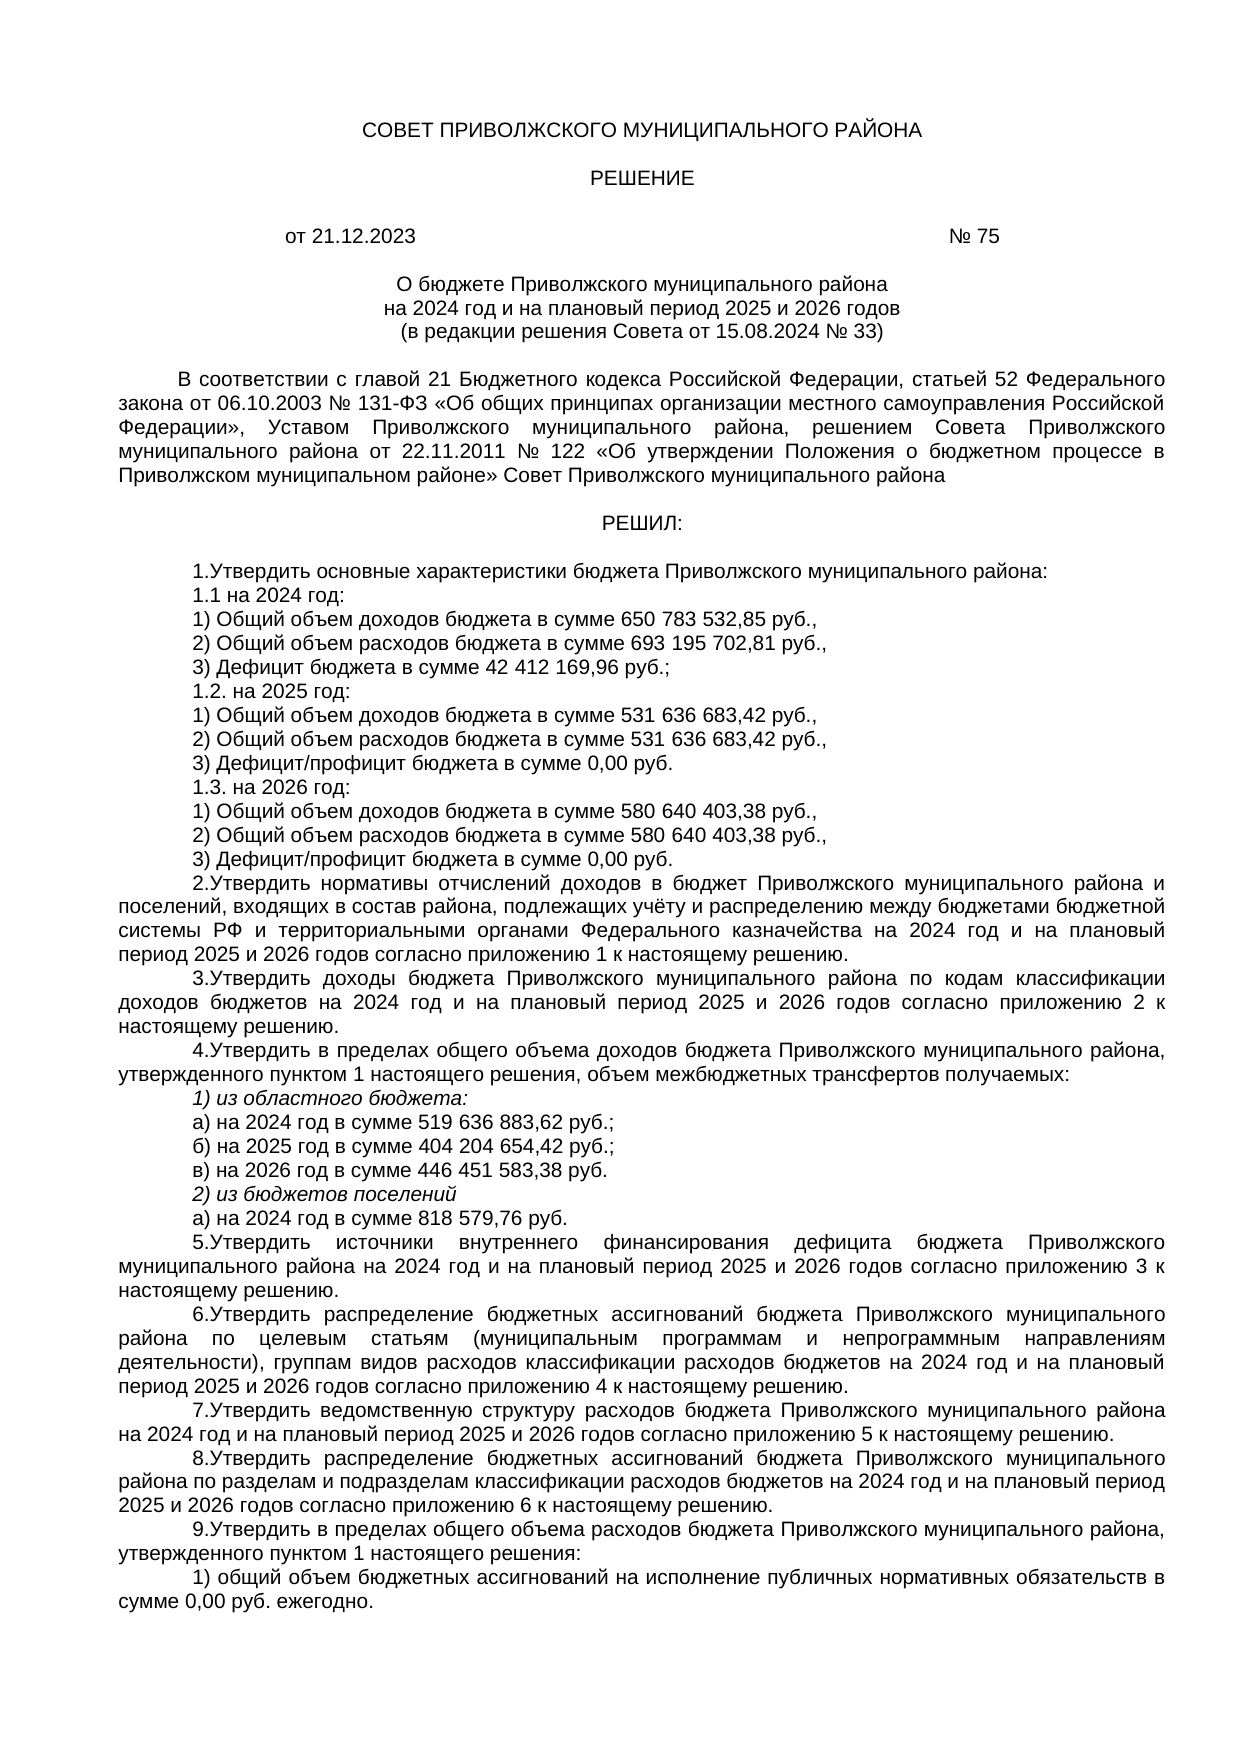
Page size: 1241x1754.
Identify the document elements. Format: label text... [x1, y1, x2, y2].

text 1) Общий объем доходов бюджета в сумме 531 636 683,42 руб., [118, 703, 1166, 727]
text 1) общий объем бюджетных ассигнований на исполнение публичных нормативных обязательств в сумме 0,00 руб. ежегодно. [118, 1565, 1166, 1613]
text 1.2. на 2025 год: [118, 679, 1166, 703]
text 7.Утвердить ведомственную структуру расходов бюджета Приволжского муниципального района на 2024 год и на плановый период 2025 и 2026 годов согласно приложению 5 к настоящему решению. [118, 1397, 1166, 1445]
text 6.Утвердить распределение бюджетных ассигнований бюджета Приволжского муниципального района по целевым статьям (муниципальным программам и непрограммным направлениям деятельности), группам видов расходов классификации расходов бюджетов на 2024 год и на плановый период 2025 и 2026 годов согласно приложению 4 к настоящему решению. [118, 1302, 1166, 1397]
text СОВЕТ ПРИВОЛЖСКОГО МУНИЦИПАЛЬНОГО РАЙОНА [118, 118, 1166, 142]
text 4.Утвердить в пределах общего объема доходов бюджета Приволжского муниципального района, утвержденного пунктом 1 настоящего решения, объем межбюджетных трансфертов получаемых: [118, 1038, 1166, 1086]
text 1.Утвердить основные характеристики бюджета Приволжского муниципального района: [118, 559, 1166, 583]
text 3) Дефицит бюджета в сумме 42 412 169,96 руб.; [118, 655, 1166, 679]
text б) на 2025 год в сумме 404 204 654,42 руб.; [118, 1134, 1166, 1158]
text 2) Общий объем расходов бюджета в сумме 531 636 683,42 руб., [118, 727, 1166, 751]
text 3) Дефицит/профицит бюджета в сумме 0,00 руб. [118, 751, 1166, 774]
text 1) Общий объем доходов бюджета в сумме 580 640 403,38 руб., [118, 798, 1166, 822]
text (в редакции решения Совета от 15.08.2024 № 33) [118, 319, 1166, 343]
text 1) из областного бюджета: [118, 1086, 1166, 1110]
text 1.3. на 2026 год: [118, 774, 1166, 798]
text 3) Дефицит/профицит бюджета в сумме 0,00 руб. [118, 846, 1166, 870]
text в) на 2026 год в сумме 446 451 583,38 руб. [118, 1158, 1166, 1182]
text а) на 2024 год в сумме 519 636 883,62 руб.; [118, 1110, 1166, 1134]
text 8.Утвердить распределение бюджетных ассигнований бюджета Приволжского муниципального района по разделам и подразделам классификации расходов бюджетов на 2024 год и на плановый период 2025 и 2026 годов согласно приложению 6 к настоящему решению. [118, 1445, 1166, 1517]
text от 21.12.2023 № 75 [118, 223, 1166, 247]
text 5.Утвердить источники внутреннего финансирования дефицита бюджета Приволжского муниципального района на 2024 год и на плановый период 2025 и 2026 годов согласно приложению 3 к настоящему решению. [118, 1230, 1166, 1302]
text 9.Утвердить в пределах общего объема расходов бюджета Приволжского муниципального района, утвержденного пунктом 1 настоящего решения: [118, 1517, 1166, 1565]
text РЕШИЛ: [118, 511, 1166, 535]
text 1.1 на 2024 год: [118, 583, 1166, 607]
text 2) Общий объем расходов бюджета в сумме 693 195 702,81 руб., [118, 631, 1166, 655]
text В соответствии с главой 21 Бюджетного кодекса Российской Федерации, статьей 52 Федерального закона от 06.10.2003 № 131-ФЗ «Об общих принципах организации местного самоуправления Российской Федерации», Уставом Приволжского муниципального района, решением Совета Приволжского муниципального района от 22.11.2011 № 122 «Об утверждении Положения о бюджетном процессе в Приволжском муниципальном районе» Совет Приволжского муниципального района [118, 367, 1166, 487]
text 1) Общий объем доходов бюджета в сумме 650 783 532,85 руб., [118, 607, 1166, 631]
text О бюджете Приволжского муниципального района [118, 271, 1166, 295]
text а) на 2024 год в сумме 818 579,76 руб. [118, 1206, 1166, 1230]
text 3.Утвердить доходы бюджета Приволжского муниципального района по кодам классификации доходов бюджетов на 2024 год и на плановый период 2025 и 2026 годов согласно приложению 2 к настоящему решению. [118, 966, 1166, 1038]
text 2) из бюджетов поселений [118, 1182, 1166, 1206]
text 2.Утвердить нормативы отчислений доходов в бюджет Приволжского муниципального района и поселений, входящих в состав района, подлежащих учёту и распределению между бюджетами бюджетной системы РФ и территориальными органами Федерального казначейства на 2024 год и на плановый период 2025 и 2026 годов согласно приложению 1 к настоящему решению. [118, 870, 1166, 966]
text РЕШЕНИЕ [118, 166, 1166, 190]
text на 2024 год и на плановый период 2025 и 2026 годов [118, 295, 1166, 319]
text 2) Общий объем расходов бюджета в сумме 580 640 403,38 руб., [118, 822, 1166, 846]
